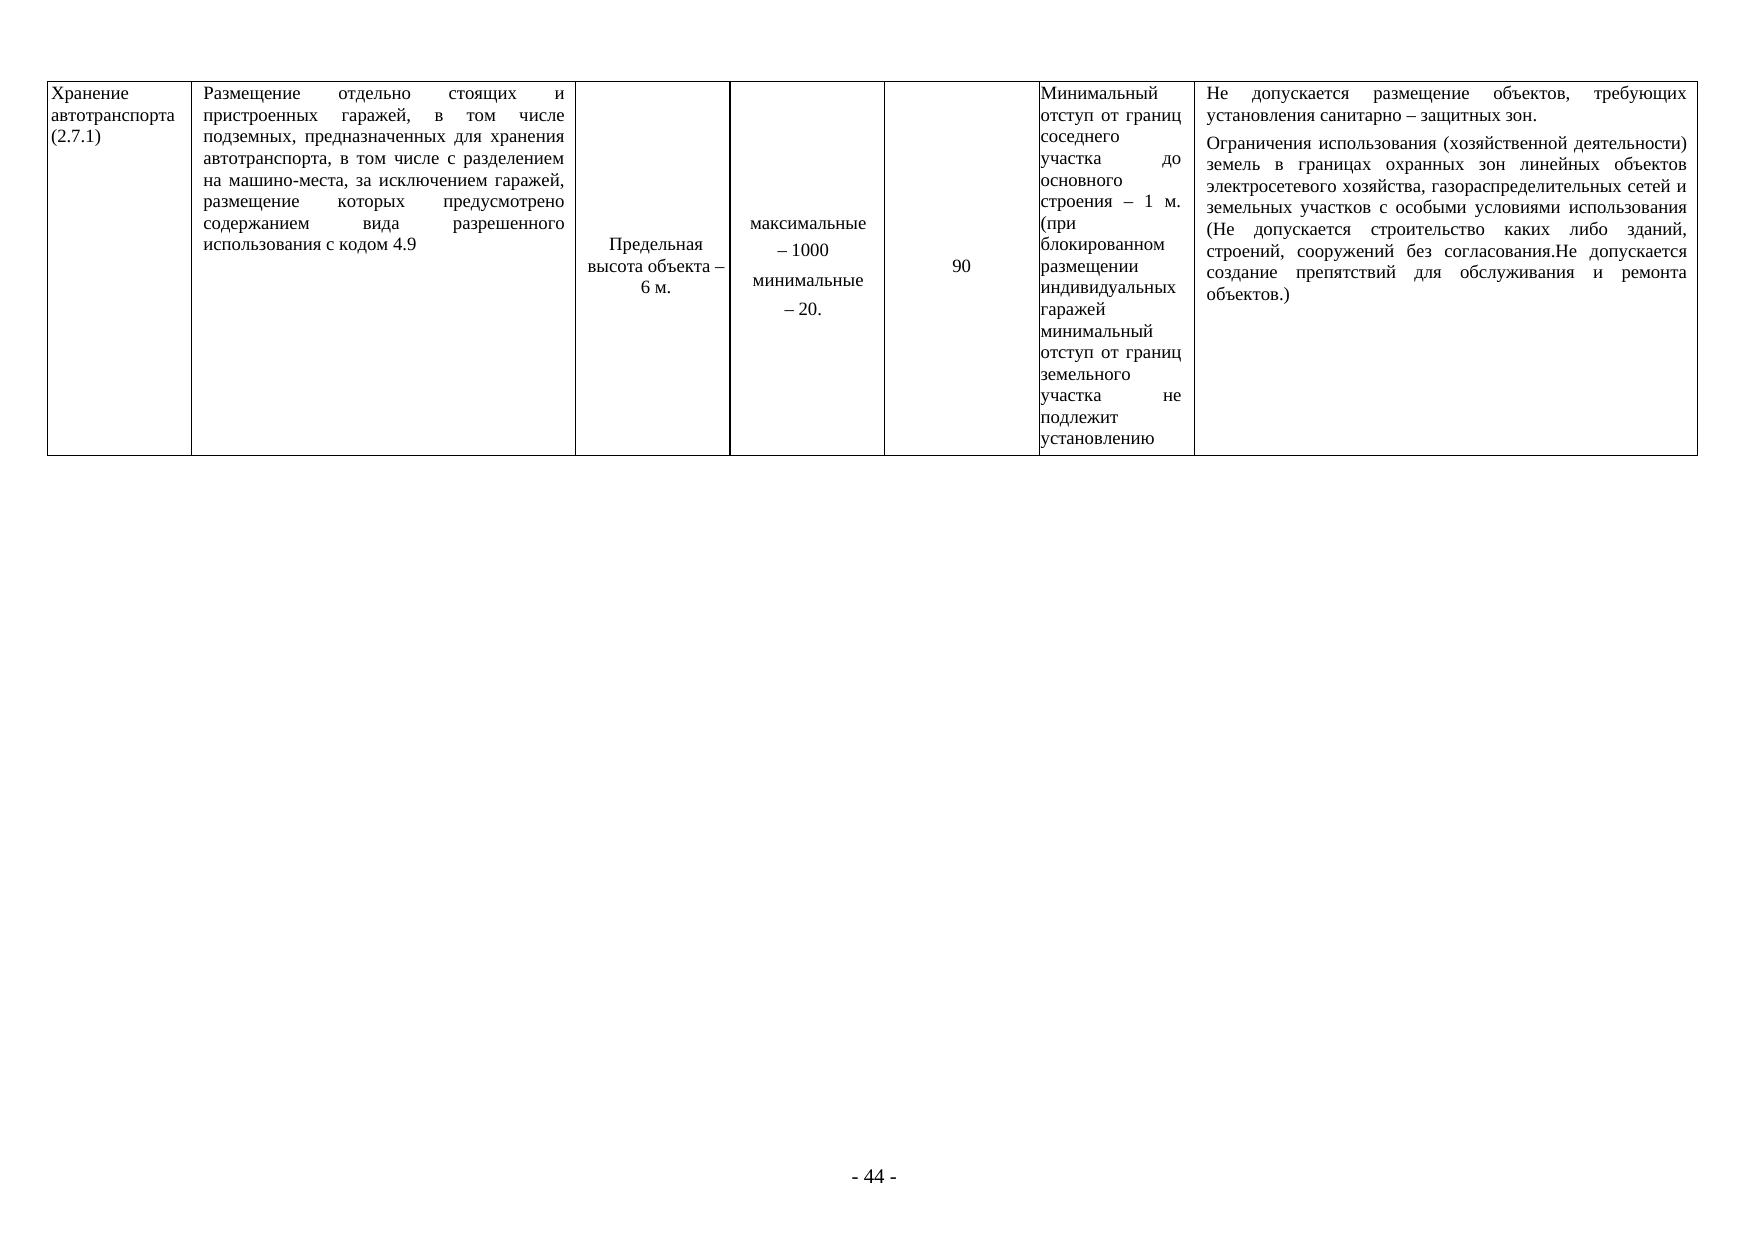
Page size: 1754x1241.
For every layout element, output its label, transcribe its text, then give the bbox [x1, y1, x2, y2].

table_cell Хранение автотранспорта (2.7.1) [48, 82, 191, 455]
table_cell 90 [885, 82, 1039, 455]
table_cell Предельная высота объекта – 6 м. [576, 82, 729, 455]
table_cell Размещение отдельно стоящих и пристроенных гаражей, в том числе подземных, предназначенных для хранения автотранспорта, в том числе с разделением на машино-места, за исключением гаражей, размещение которых предусмотрено содержанием вида разрешенного использования с кодом 4.9 [192, 82, 575, 455]
table_cell Не допускается размещение объектов, требующих установления санитарно – защитных зон. Ограничения использования (хозяйственной деятельности) земель в границах охранных зон линейных объектов электросетевого хозяйства, газораспределительных сетей и земельных участков с особыми условиями использования (Не допускается строительство каких либо зданий, строений, сооружений без согласования.Не допускается создание препятствий для обслуживания и ремонта объектов.) [1195, 82, 1697, 455]
table_cell Минимальный отступ от границ соседнего участка до основного строения – 1 м. (при блокированном размещении индивидуальных гаражей минимальный отступ от границ земельного участка не подлежит установлению [1040, 82, 1194, 455]
table_cell максимальные – 1000 минимальные – 20. [731, 82, 884, 455]
